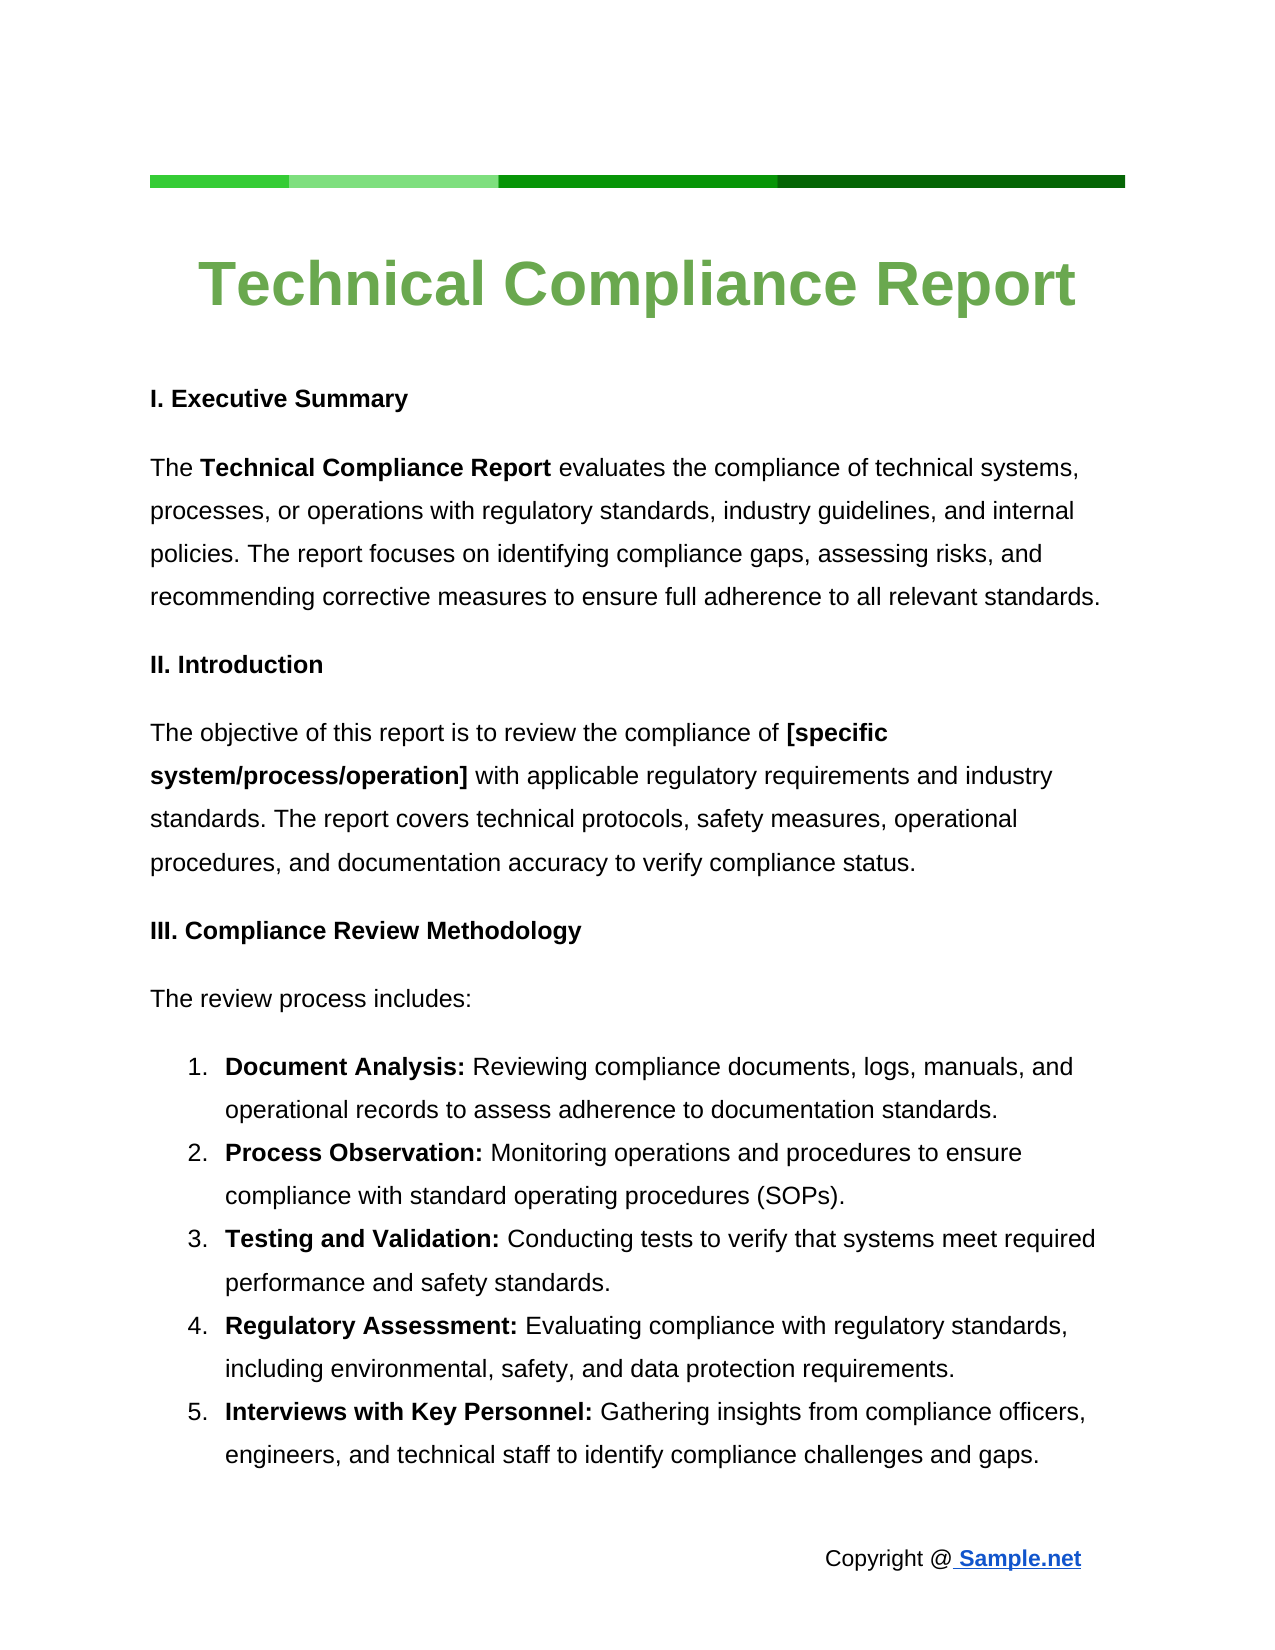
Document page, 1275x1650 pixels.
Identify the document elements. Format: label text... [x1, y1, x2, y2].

subtitle I. Executive Summary [150, 344, 1125, 413]
list Document Analysis: Reviewing compliance documents, logs, manuals, and operational records to assess adherence to documentation standards. [187, 1052, 1125, 1124]
text The review process includes: [150, 984, 1125, 1013]
list Process Observation: Monitoring operations and procedures to ensure compliance with standard operating procedures (SOPs). [187, 1138, 1125, 1210]
list Regulatory Assessment: Evaluating compliance with regulatory standards, including environmental, safety, and data protection requirements. [187, 1311, 1125, 1383]
picture [150, 175, 1125, 188]
text The objective of this report is to review the compliance of [specific system/process/operation] with applicable regulatory requirements and industry standards. The report covers technical protocols, safety measures, operational procedures, and documentation accuracy to verify compliance status. [150, 718, 1125, 876]
subtitle Technical Compliance Report [150, 188, 1125, 319]
text The Technical Compliance Report evaluates the compliance of technical systems, processes, or operations with regulatory standards, industry guidelines, and internal policies. The report focuses on identifying compliance gaps, assessing risks, and recommending corrective measures to ensure full adherence to all relevant standards. [150, 453, 1125, 611]
list Testing and Validation: Conducting tests to verify that systems meet required performance and safety standards. [187, 1224, 1125, 1296]
subtitle II. Introduction [150, 650, 1125, 679]
subtitle III. Compliance Review Methodology [150, 916, 1125, 944]
list Interviews with Key Personnel: Gathering insights from compliance officers, engineers, and technical staff to identify compliance challenges and gaps. [187, 1397, 1125, 1469]
